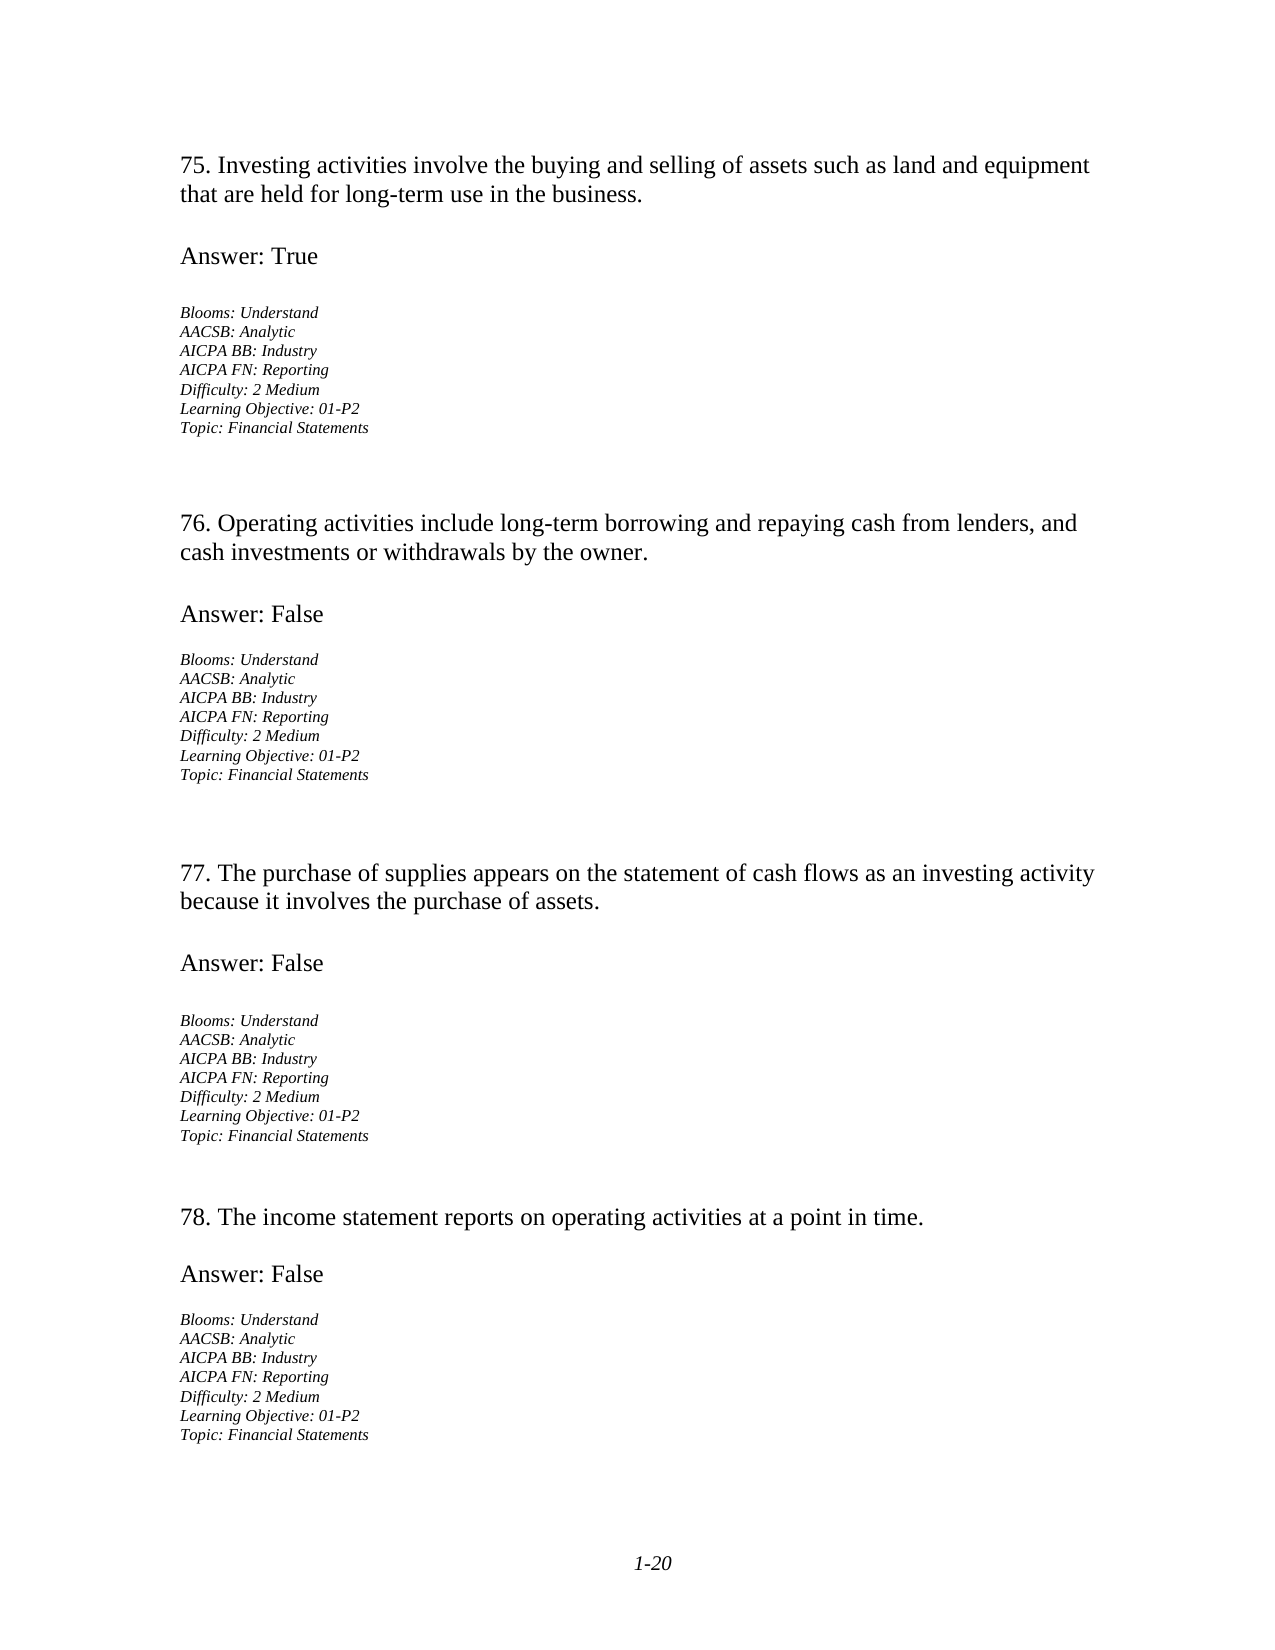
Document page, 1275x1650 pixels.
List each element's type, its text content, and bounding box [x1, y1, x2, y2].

text 77. The purchase of supplies appears on the statement of cash flows as an investing activity because it involves the purchase of assets. [180, 858, 1125, 915]
text 75. Investing activities involve the buying and selling of assets such as land and equipment that are held for long-term use in the business. [180, 150, 1125, 207]
text Answer: True [180, 241, 1125, 269]
text Answer: False [180, 948, 1125, 977]
text Blooms: Understand AACSB: Analytic AICPA BB: Industry AICPA FN: Reporting Difficulty: 2 Medium Learning Objective: 01-P2 [180, 649, 1125, 764]
text Topic: Financial Statements [180, 764, 1125, 803]
text Blooms: Understand AACSB: Analytic AICPA BB: Industry AICPA FN: Reporting Difficulty: 2 Medium Learning Objective: 01-P2 [180, 303, 1125, 418]
text Blooms: Understand AACSB: Analytic AICPA BB: Industry AICPA FN: Reporting Difficulty: 2 Medium Learning Objective: 01-P2 [180, 1010, 1125, 1125]
text 76. Operating activities include long-term borrowing and repaying cash from lenders, and cash investments or withdrawals by the owner. [180, 508, 1125, 566]
text Answer: False [180, 599, 1125, 628]
text Blooms: Understand AACSB: Analytic AICPA BB: Industry AICPA FN: Reporting Difficulty: 2 Medium Learning Objective: 01-P2 [180, 1310, 1125, 1425]
text Topic: Financial Statements [180, 1425, 1125, 1463]
text Topic: Financial Statements [180, 1125, 1125, 1173]
text Answer: False [180, 1259, 1125, 1288]
text Topic: Financial Statements [180, 418, 1125, 437]
text 78. The income statement reports on operating activities at a point in time. [180, 1202, 1125, 1231]
